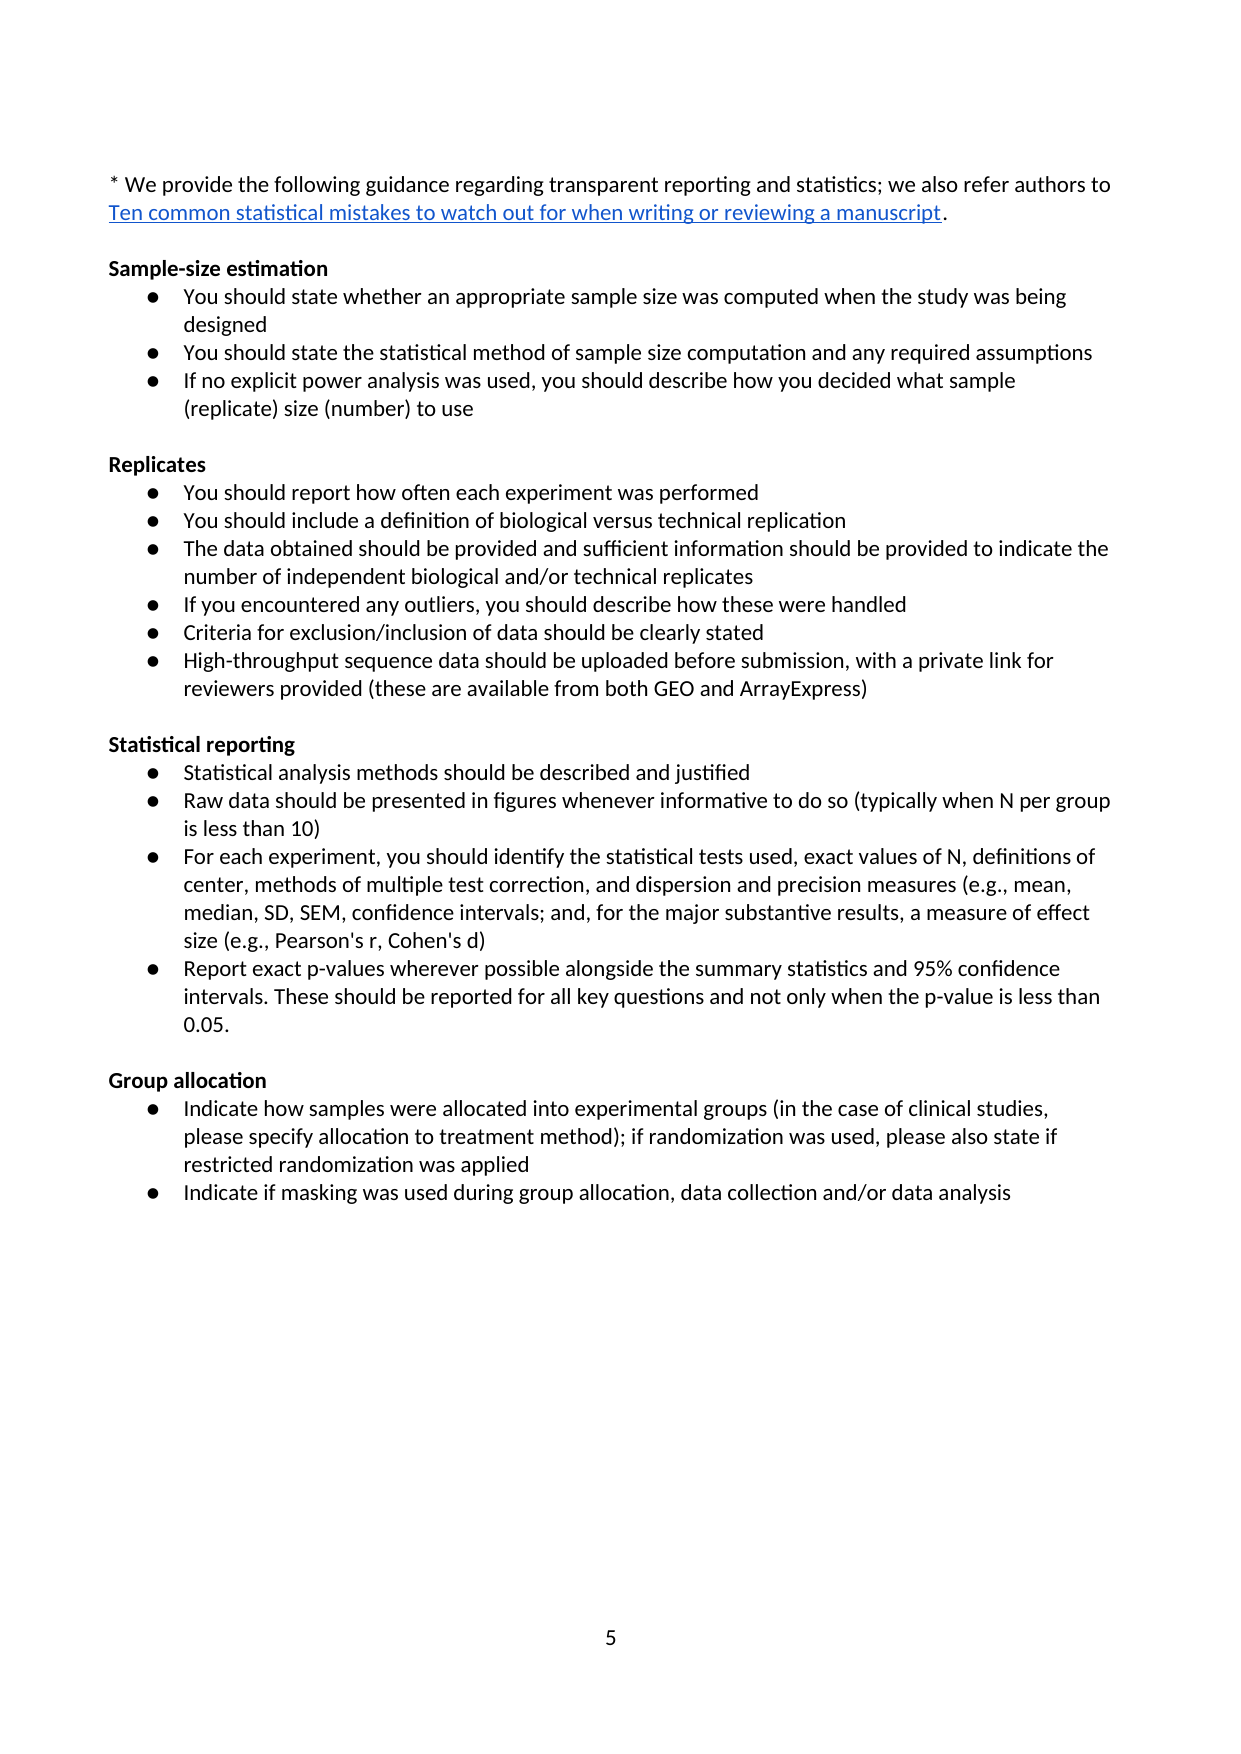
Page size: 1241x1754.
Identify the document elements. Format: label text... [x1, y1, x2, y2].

list High-throughput sequence data should be uploaded before submission, with a private link for reviewers provided (these are available from both GEO and ArrayExpress) [146, 646, 1113, 702]
list Statistical analysis methods should be described and justified [146, 758, 1113, 786]
list Raw data should be presented in figures whenever informative to do so (typically when N per group is less than 10) [146, 786, 1113, 842]
list Indicate if masking was used during group allocation, data collection and/or data analysis [146, 1178, 1113, 1206]
list You should state whether an appropriate sample size was computed when the study was being designed [146, 282, 1113, 338]
list You should report how often each experiment was performed [146, 478, 1113, 506]
list You should state the statistical method of sample size computation and any required assumptions [146, 338, 1113, 366]
text Group allocation [108, 1066, 1113, 1094]
list If no explicit power analysis was used, you should describe how you decided what sample (replicate) size (number) to use [146, 366, 1113, 422]
text Sample-size estimation [108, 254, 1113, 282]
list For each experiment, you should identify the statistical tests used, exact values of N, definitions of center, methods of multiple test correction, and dispersion and precision measures (e.g., mean, median, SD, SEM, confidence intervals; and, for the major substantive results, a measure of effect size (e.g., Pearson's r, Cohen's d) [146, 842, 1113, 954]
list Criteria for exclusion/inclusion of data should be clearly stated [146, 618, 1113, 646]
list You should include a definition of biological versus technical replication [146, 506, 1113, 534]
list Indicate how samples were allocated into experimental groups (in the case of clinical studies, please specify allocation to treatment method); if randomization was used, please also state if restricted randomization was applied [146, 1094, 1113, 1178]
list The data obtained should be provided and sufficient information should be provided to indicate the number of independent biological and/or technical replicates [146, 534, 1113, 590]
text Replicates [108, 450, 1113, 478]
text Statistical reporting [108, 730, 1113, 758]
text * We provide the following guidance regarding transparent reporting and statistics; we also refer authors to Ten common statistical mistakes to watch out for when writing or reviewing a manuscript. [108, 170, 1113, 226]
list Report exact p-values wherever possible alongside the summary statistics and 95% confidence intervals. These should be reported for all key questions and not only when the p-value is less than 0.05. [146, 954, 1113, 1038]
list If you encountered any outliers, you should describe how these were handled [146, 590, 1113, 618]
